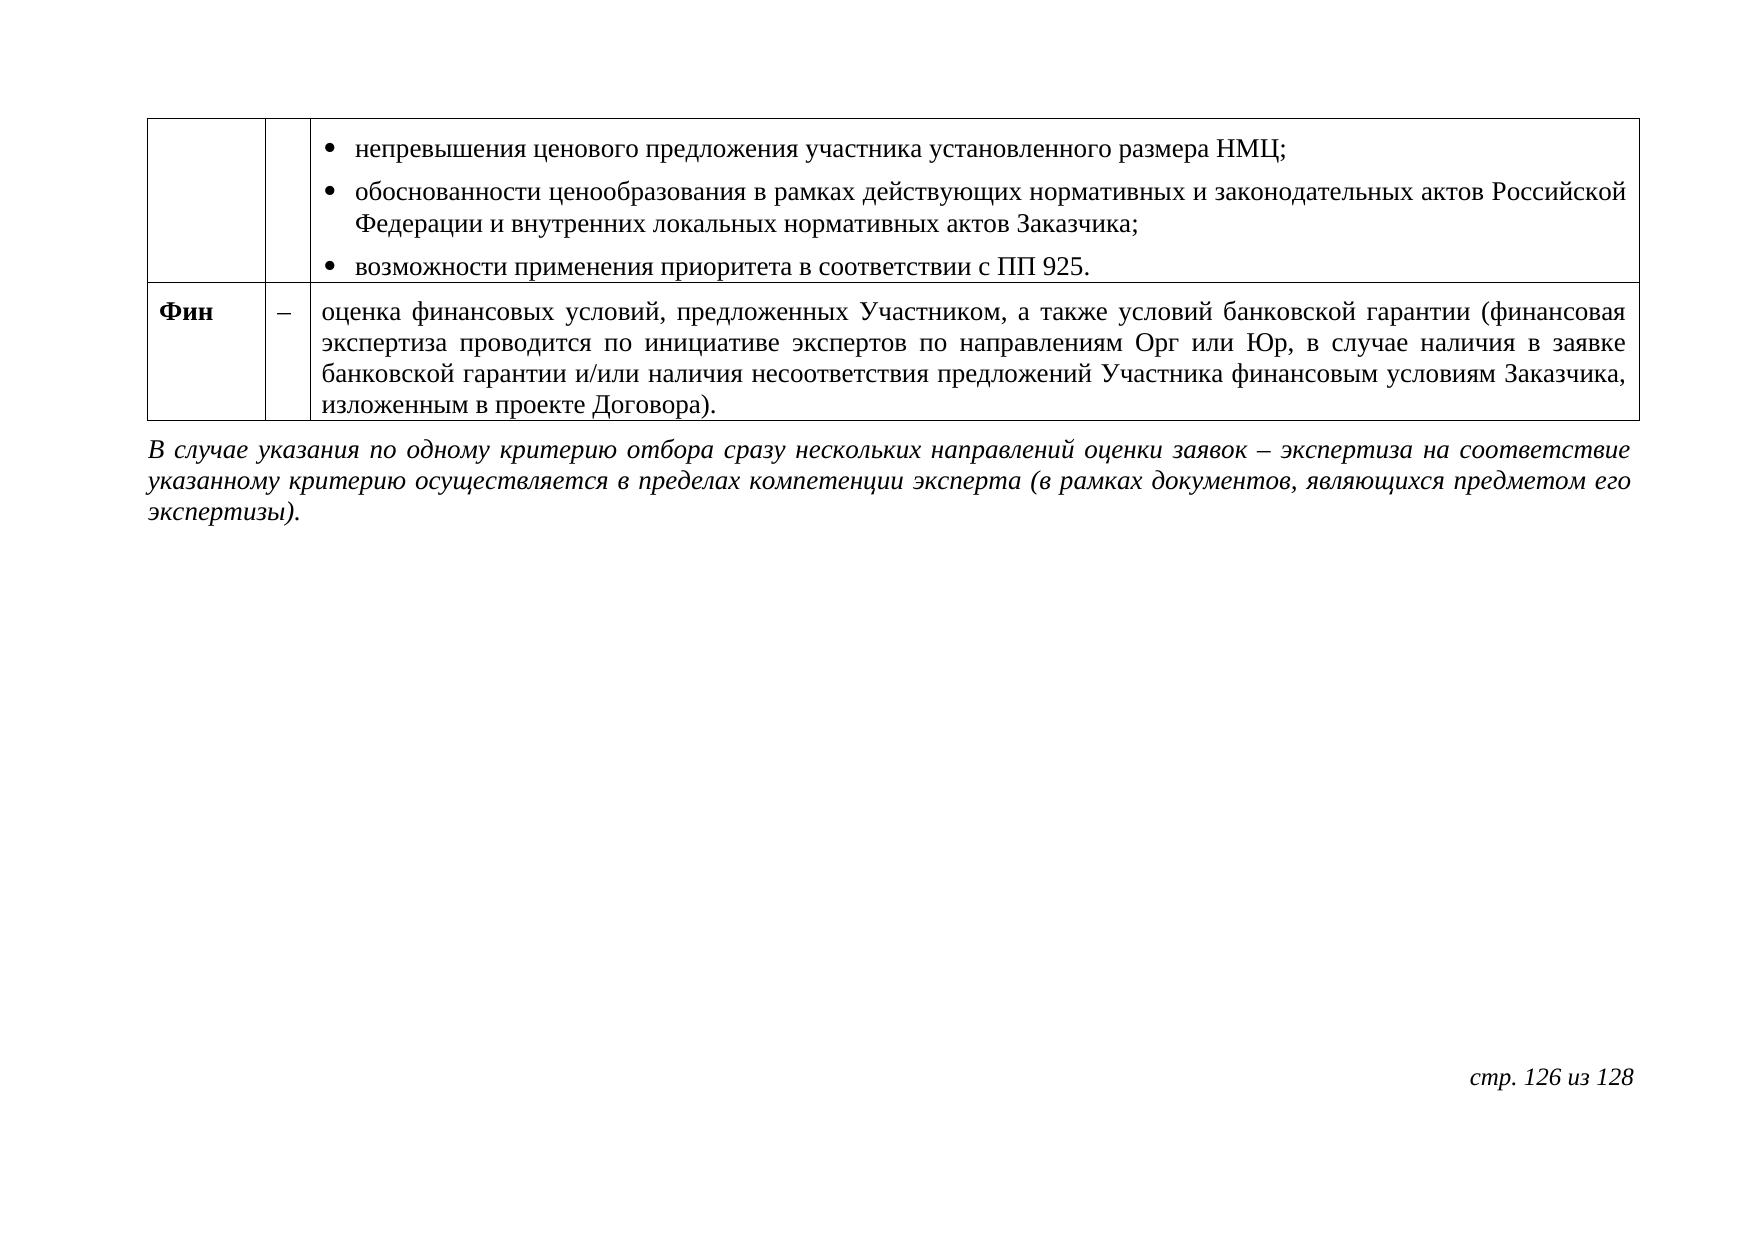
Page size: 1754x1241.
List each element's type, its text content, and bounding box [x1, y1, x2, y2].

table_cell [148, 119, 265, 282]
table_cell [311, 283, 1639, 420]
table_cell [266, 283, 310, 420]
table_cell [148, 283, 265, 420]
text В случае указания по одному критерию отбора сразу нескольких направлений оценки заявок – экспертиза на соответствие указанному критерию осуществляется в пределах компетенции эксперта (в рамках документов, являющихся предметом его экспертизы). [148, 433, 1636, 527]
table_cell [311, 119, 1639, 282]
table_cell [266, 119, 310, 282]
